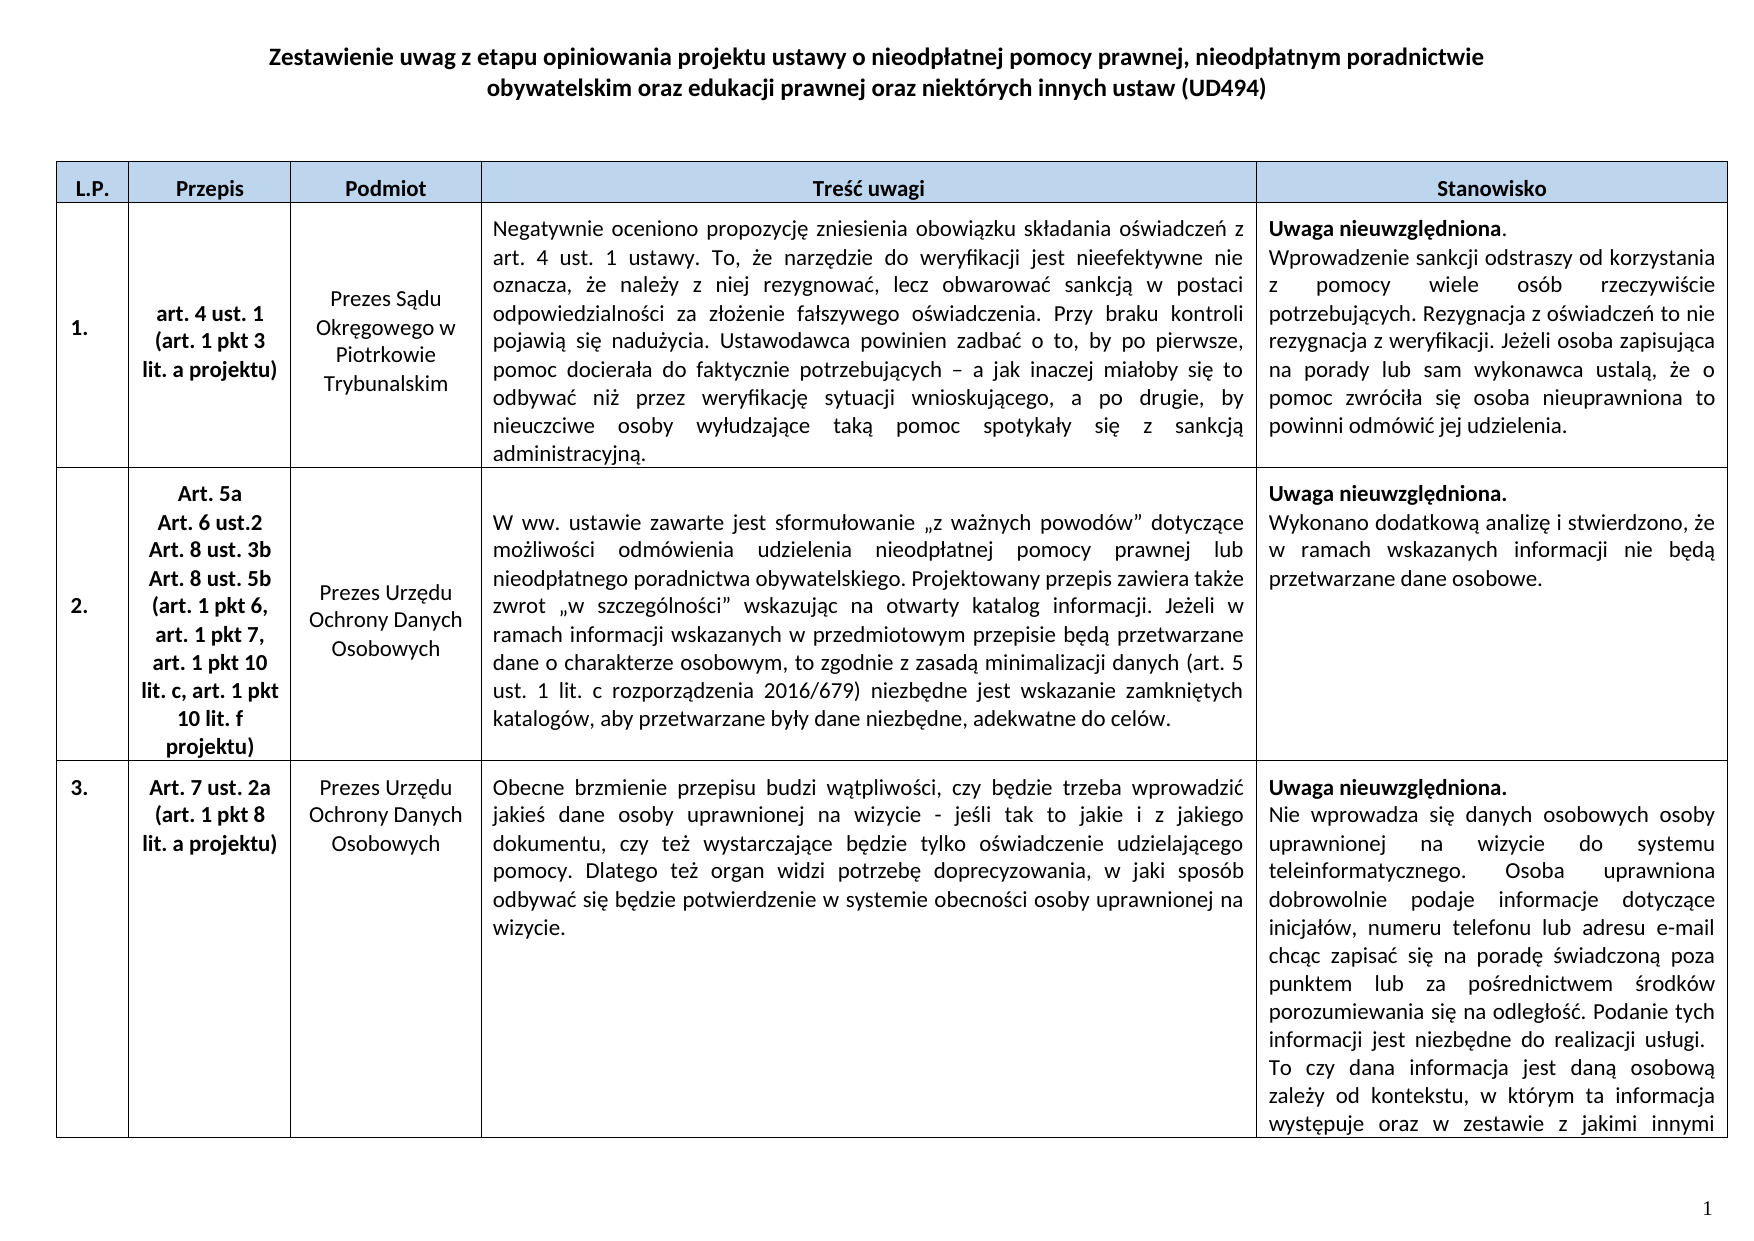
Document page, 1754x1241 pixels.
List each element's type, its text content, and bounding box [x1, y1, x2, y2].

table_cell [57, 203, 128, 467]
table_header Przepis [129, 162, 290, 202]
text Zestawienie uwag z etapu opiniowania projektu ustawy o nieodpłatnej pomocy prawnej, nieodpłatnym poradnictwie [41, 41, 1713, 72]
table_header Podmiot [291, 162, 481, 202]
table_cell W ww. ustawie zawarte jest sformułowanie „z ważnych powodów” dotyczące możliwości odmówienia udzielenia nieodpłatnej pomocy prawnej lub nieodpłatnego poradnictwa obywatelskiego. Projektowany przepis zawiera także zwrot „w szczególności” wskazując na otwarty katalog informacji. Jeżeli w ramach informacji wskazanych w przedmiotowym przepisie będą przetwarzane dane o charakterze osobowym, to zgodnie z zasadą minimalizacji danych (art. 5 ust. 1 lit. c rozporządzenia 2016/679) niezbędne jest wskazanie zamkniętych katalogów, aby przetwarzane były dane niezbędne, adekwatne do celów. [482, 468, 1256, 760]
table_cell art. 4 ust. 1 (art. 1 pkt 3 lit. a projektu) [129, 203, 290, 467]
table_cell Art. 5a Art. 6 ust.2 Art. 8 ust. 3b Art. 8 ust. 5b (art. 1 pkt 6, art. 1 pkt 7, art. 1 pkt 10 lit. c, art. 1 pkt 10 lit. f projektu) [129, 468, 290, 760]
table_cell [291, 761, 481, 1137]
table_cell Negatywnie oceniono propozycję zniesienia obowiązku składania oświadczeń z art. 4 ust. 1 ustawy. To, że narzędzie do weryfikacji jest nieefektywne nie oznacza, że należy z niej rezygnować, lecz obwarować sankcją w postaci odpowiedzialności za złożenie fałszywego oświadczenia. Przy braku kontroli pojawią się nadużycia. Ustawodawca powinien zadbać o to, by po pierwsze, pomoc docierała do faktycznie potrzebujących – a jak inaczej miałoby się to odbywać niż przez weryfikację sytuacji wnioskującego, a po drugie, by nieuczciwe osoby wyłudzające taką pomoc spotykały się z sankcją administracyjną. [482, 203, 1256, 467]
table_cell Prezes Urzędu Ochrony Danych Osobowych [291, 468, 481, 760]
table_header Treść uwagi [482, 162, 1256, 202]
table_header L.P. [57, 162, 128, 202]
table_cell Uwaga nieuwzględniona. Wykonano dodatkową analizę i stwierdzono, że w ramach wskazanych informacji nie będą przetwarzane dane osobowe. [1257, 468, 1727, 760]
text obywatelskim oraz edukacji prawnej oraz niektórych innych ustaw (UD494) [41, 72, 1713, 102]
table_header Stanowisko [1257, 162, 1727, 202]
table_cell Prezes Sądu Okręgowego w Piotrkowie Trybunalskim [291, 203, 481, 467]
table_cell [482, 761, 1256, 1137]
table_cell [1257, 761, 1727, 1137]
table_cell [129, 761, 290, 1137]
table_cell Uwaga nieuwzględniona. Wprowadzenie sankcji odstraszy od korzystania z pomocy wiele osób rzeczywiście potrzebujących. Rezygnacja z oświadczeń to nie rezygnacja z weryfikacji. Jeżeli osoba zapisująca na porady lub sam wykonawca ustalą, że o pomoc zwróciła się osoba nieuprawniona to powinni odmówić jej udzielenia. [1257, 203, 1727, 467]
table_cell [57, 761, 128, 1137]
table_cell [57, 468, 128, 760]
